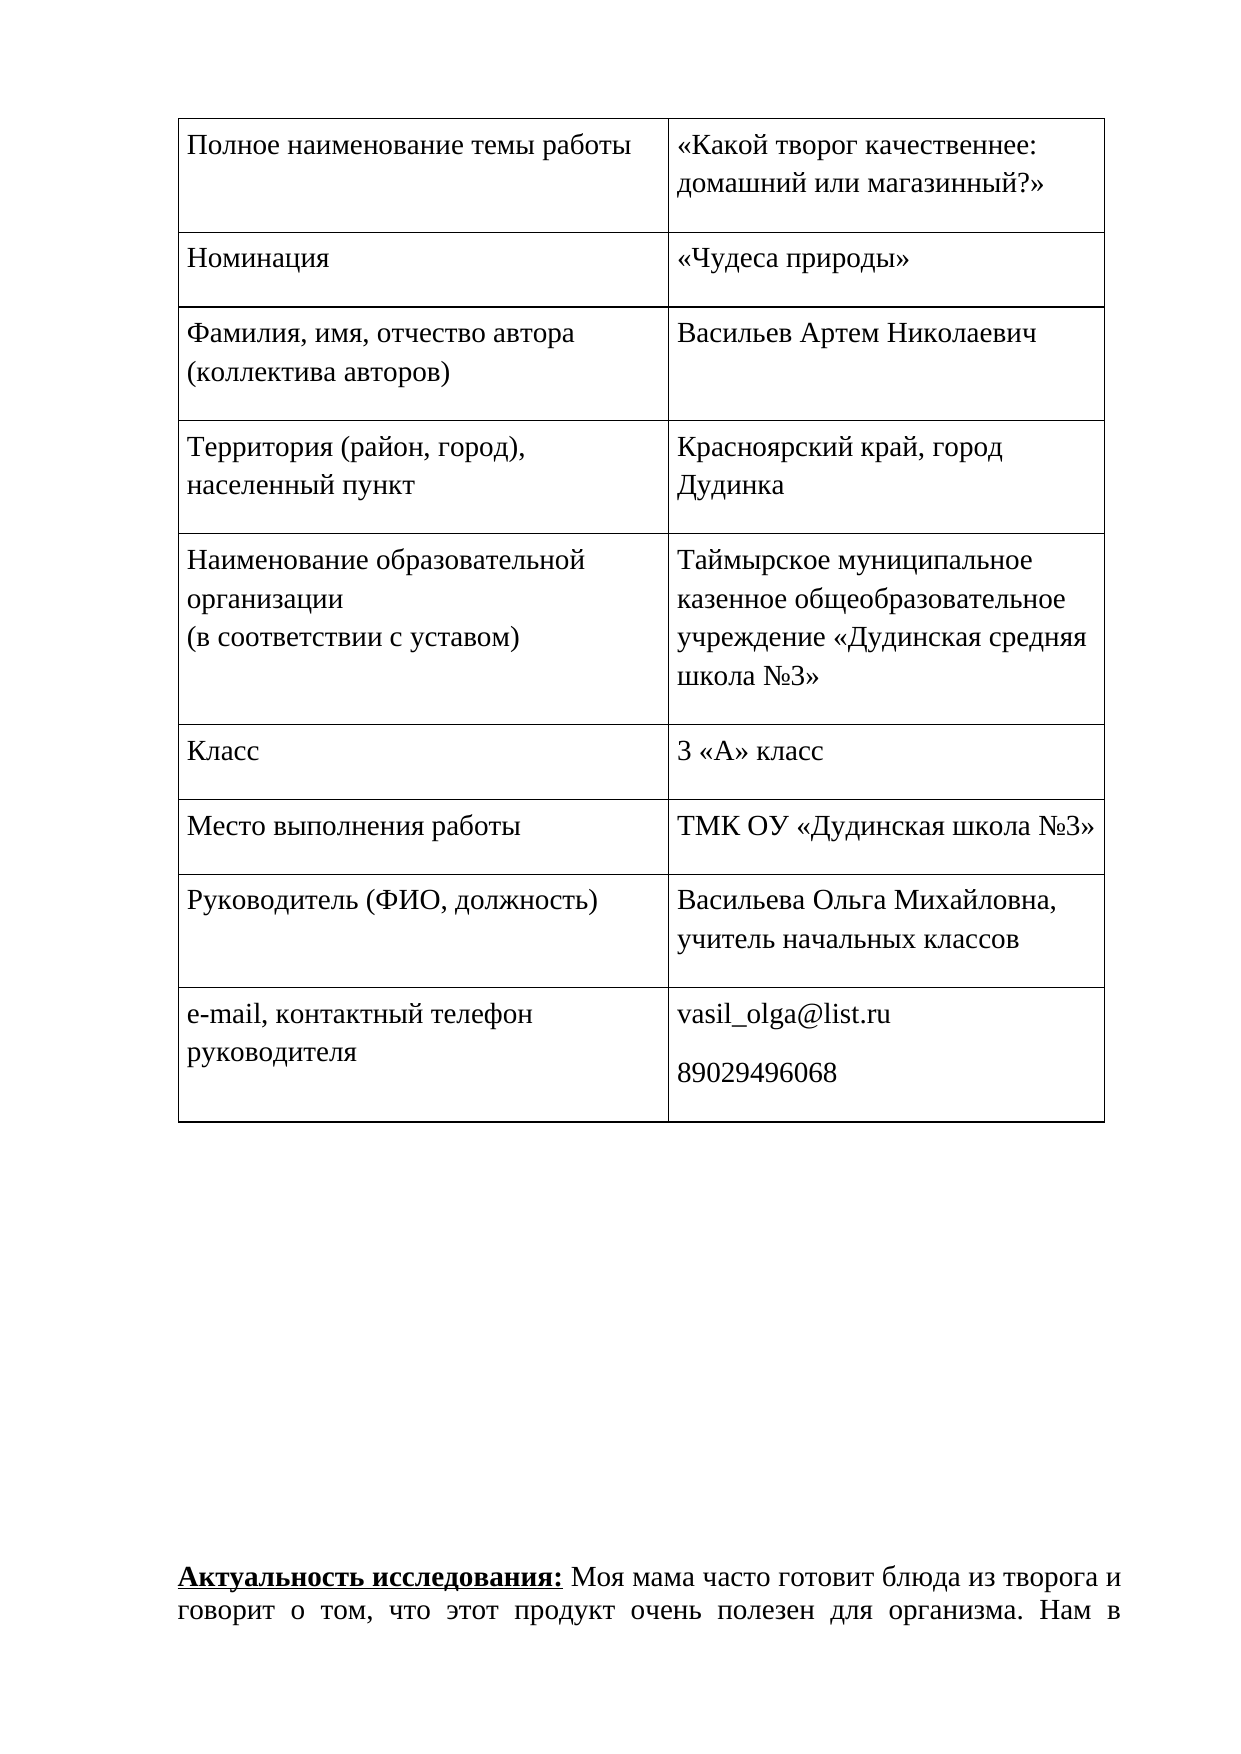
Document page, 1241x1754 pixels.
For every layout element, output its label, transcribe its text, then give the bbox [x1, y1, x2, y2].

table_cell e-mail, контактный телефон руководителя [179, 988, 668, 1121]
table_cell Руководитель (ФИО, должность) [179, 875, 668, 987]
table_cell Васильев Артем Николаевич [669, 308, 1104, 420]
table_cell Место выполнения работы [179, 800, 668, 874]
table_cell ТМК ОУ «Дудинская школа №3» [669, 800, 1104, 874]
table_cell Васильева Ольга Михайловна, учитель начальных классов [669, 875, 1104, 987]
table_cell Территория (район, город), населенный пункт [179, 421, 668, 533]
table_header Полное наименование темы работы [179, 119, 668, 232]
table_cell 3 «А» класс [669, 725, 1104, 799]
table_cell Фамилия, имя, отчество автора (коллектива авторов) [179, 308, 668, 420]
table_header «Какой творог качественнее: домашний или магазинный?» [669, 119, 1104, 232]
table_cell Красноярский край, город Дудинка [669, 421, 1104, 533]
table_cell vasil_olga@list.ru 89029496068 [669, 988, 1104, 1121]
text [177, 1559, 1122, 1626]
table_cell Класс [179, 725, 668, 799]
table_cell Номинация [179, 233, 668, 306]
table_cell Таймырское муниципальное казенное общеобразовательное учреждение «Дудинская средняя школа №3» [669, 534, 1104, 724]
table_cell Наименование образовательной организации (в соответствии с уставом) [179, 534, 668, 724]
table_cell «Чудеса природы» [669, 233, 1104, 306]
